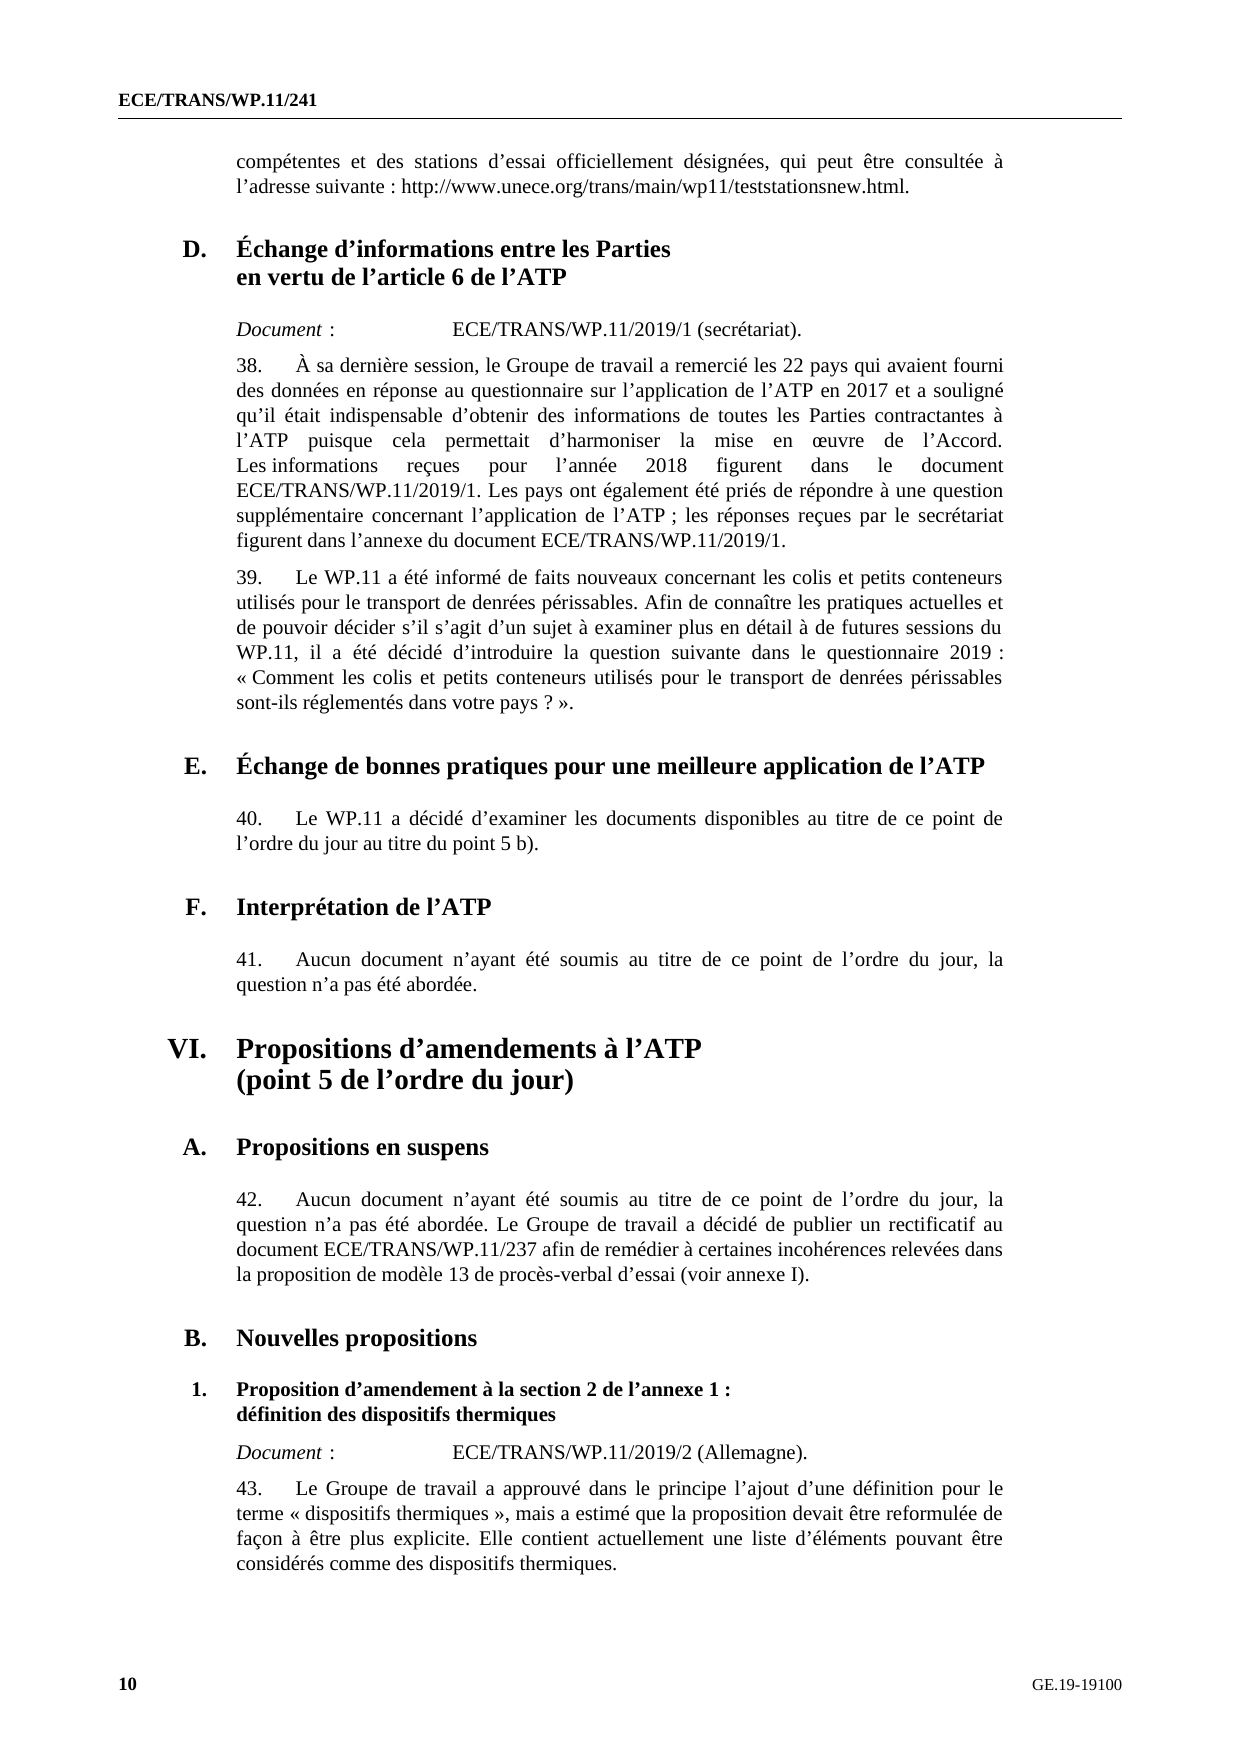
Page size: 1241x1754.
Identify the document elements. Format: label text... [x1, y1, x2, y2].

text 41. Aucun document n’ayant été soumis au titre de ce point de l’ordre du jour, la question n’a pas été abordée. [236, 946, 1004, 996]
text 1. Proposition d’amendement à la section 2 de l’annexe 1 : définition des dispositifs thermiques [118, 1377, 1004, 1427]
text F. Interprétation de l’ATP [118, 892, 1004, 921]
text B. Nouvelles propositions [118, 1324, 1004, 1352]
text VI. Propositions d’amendements à l’ATP (point 5 de l’ordre du jour) [118, 1033, 1004, 1096]
text D. Échange d’informations entre les Parties en vertu de l’article 6 de l’ATP [118, 235, 1004, 291]
text A. Propositions en suspens [118, 1133, 1004, 1161]
text 43. Le Groupe de travail a approuvé dans le principe l’ajout d’une définition pour le terme « dispositifs thermiques », mais a estimé que la proposition devait être reformulée de façon à être plus explicite. Elle contient actuellement une liste d’éléments pouvant être considérés comme des dispositifs thermiques. [236, 1475, 1004, 1575]
text 42. Aucun document n’ayant été soumis au titre de ce point de l’ordre du jour, la question n’a pas été abordée. Le Groupe de travail a décidé de publier un rectificatif au document ECE/TRANS/WP.11/237 afin de remédier à certaines incohérences relevées dans la proposition de modèle 13 de procès-verbal d’essai (voir annexe I). [236, 1186, 1004, 1286]
text 38. À sa dernière session, le Groupe de travail a remercié les 22 pays qui avaient fourni des données en réponse au questionnaire sur l’application de l’ATP en 2017 et a souligné qu’il était indispensable d’obtenir des informations de toutes les Parties contractantes à l’ATP puisque cela permettait d’harmoniser la mise en œuvre de l’Accord. Les informations reçues pour l’année 2018 figurent dans le document ECE/TRANS/WP.11/2019/1. Les pays ont également été priés de répondre à une question supplémentaire concernant l’application de l’ATP ; les réponses reçues par le secrétariat figurent dans l’annexe du document ECE/TRANS/WP.11/2019/1. [236, 352, 1004, 552]
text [236, 148, 1004, 198]
text Document : ECE/TRANS/WP.11/2019/2 (Allemagne). [236, 1439, 1004, 1464]
text 40. Le WP.11 a décidé d’examiner les documents disponibles au titre de ce point de l’ordre du jour au titre du point 5 b). [236, 805, 1004, 855]
text Document : ECE/TRANS/WP.11/2019/1 (secrétariat). [236, 316, 1004, 341]
text 39. Le WP.11 a été informé de faits nouveaux concernant les colis et petits conteneurs utilisés pour le transport de denrées périssables. Afin de connaître les pratiques actuelles et de pouvoir décider s’il s’agit d’un sujet à examiner plus en détail à de futures sessions du WP.11, il a été décidé d’introduire la question suivante dans le questionnaire 2019 : « Comment les colis et petits conteneurs utilisés pour le transport de denrées périssables sont-ils réglementés dans votre pays ? ». [236, 564, 1004, 714]
text E. Échange de bonnes pratiques pour une meilleure application de l’ATP [118, 752, 1004, 780]
